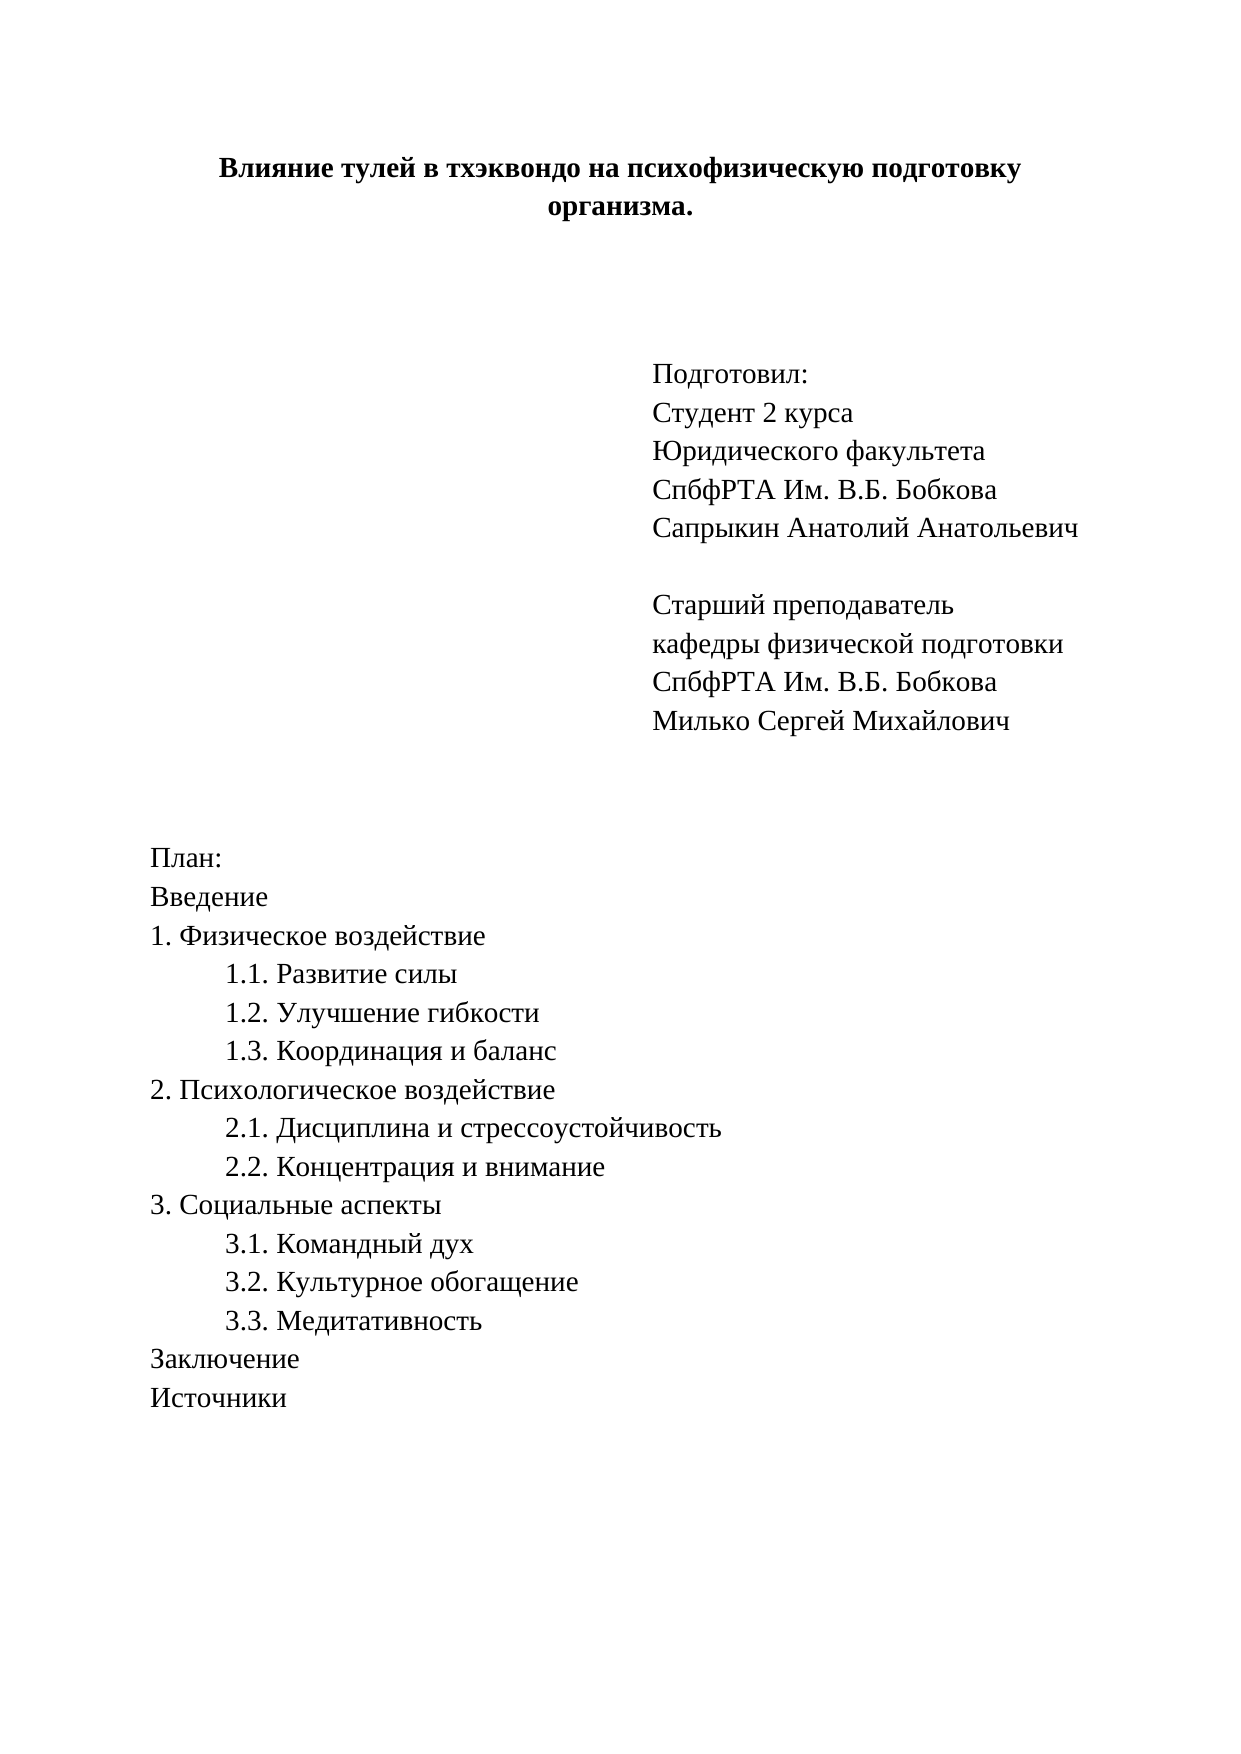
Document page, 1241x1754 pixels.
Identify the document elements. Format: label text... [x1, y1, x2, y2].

text Студент 2 курса [150, 395, 1090, 428]
text СпбфРТА Им. В.Б. Бобкова [150, 472, 1090, 505]
text Сапрыкин Анатолий Анатольевич [150, 510, 1090, 544]
text Подготовил: [150, 356, 1090, 390]
text 3. Социальные аспекты [150, 1187, 1090, 1221]
text Милько Сергей Михайлович [150, 703, 1090, 737]
text План: Введение 1. Физическое воздействие 1.1. Развитие силы 1.2. Улучшение гибкости [150, 841, 1090, 1028]
text 3.3. Медитативность Заключение [150, 1303, 1090, 1375]
text 2.1. Дисциплина и стрессоустойчивость 2.2. Концентрация и внимание [150, 1110, 1090, 1182]
text Юридического факультета [150, 433, 1090, 467]
text СпбфРТА Им. В.Б. Бобкова [150, 664, 1090, 698]
text 1.3. Координация и баланс [150, 1033, 1090, 1067]
text 2. Психологическое воздействие [150, 1072, 1090, 1105]
text Старший преподаватель [150, 587, 1090, 621]
text Источники [150, 1380, 1090, 1414]
text 3.2. Культурное обогащение [150, 1264, 1090, 1298]
text 3.1. Командный дух [150, 1226, 1090, 1259]
text кафедры физической подготовки [150, 626, 1090, 659]
text Влияние тулей в тхэквондо на психофизическую подготовку организма. [150, 150, 1090, 222]
